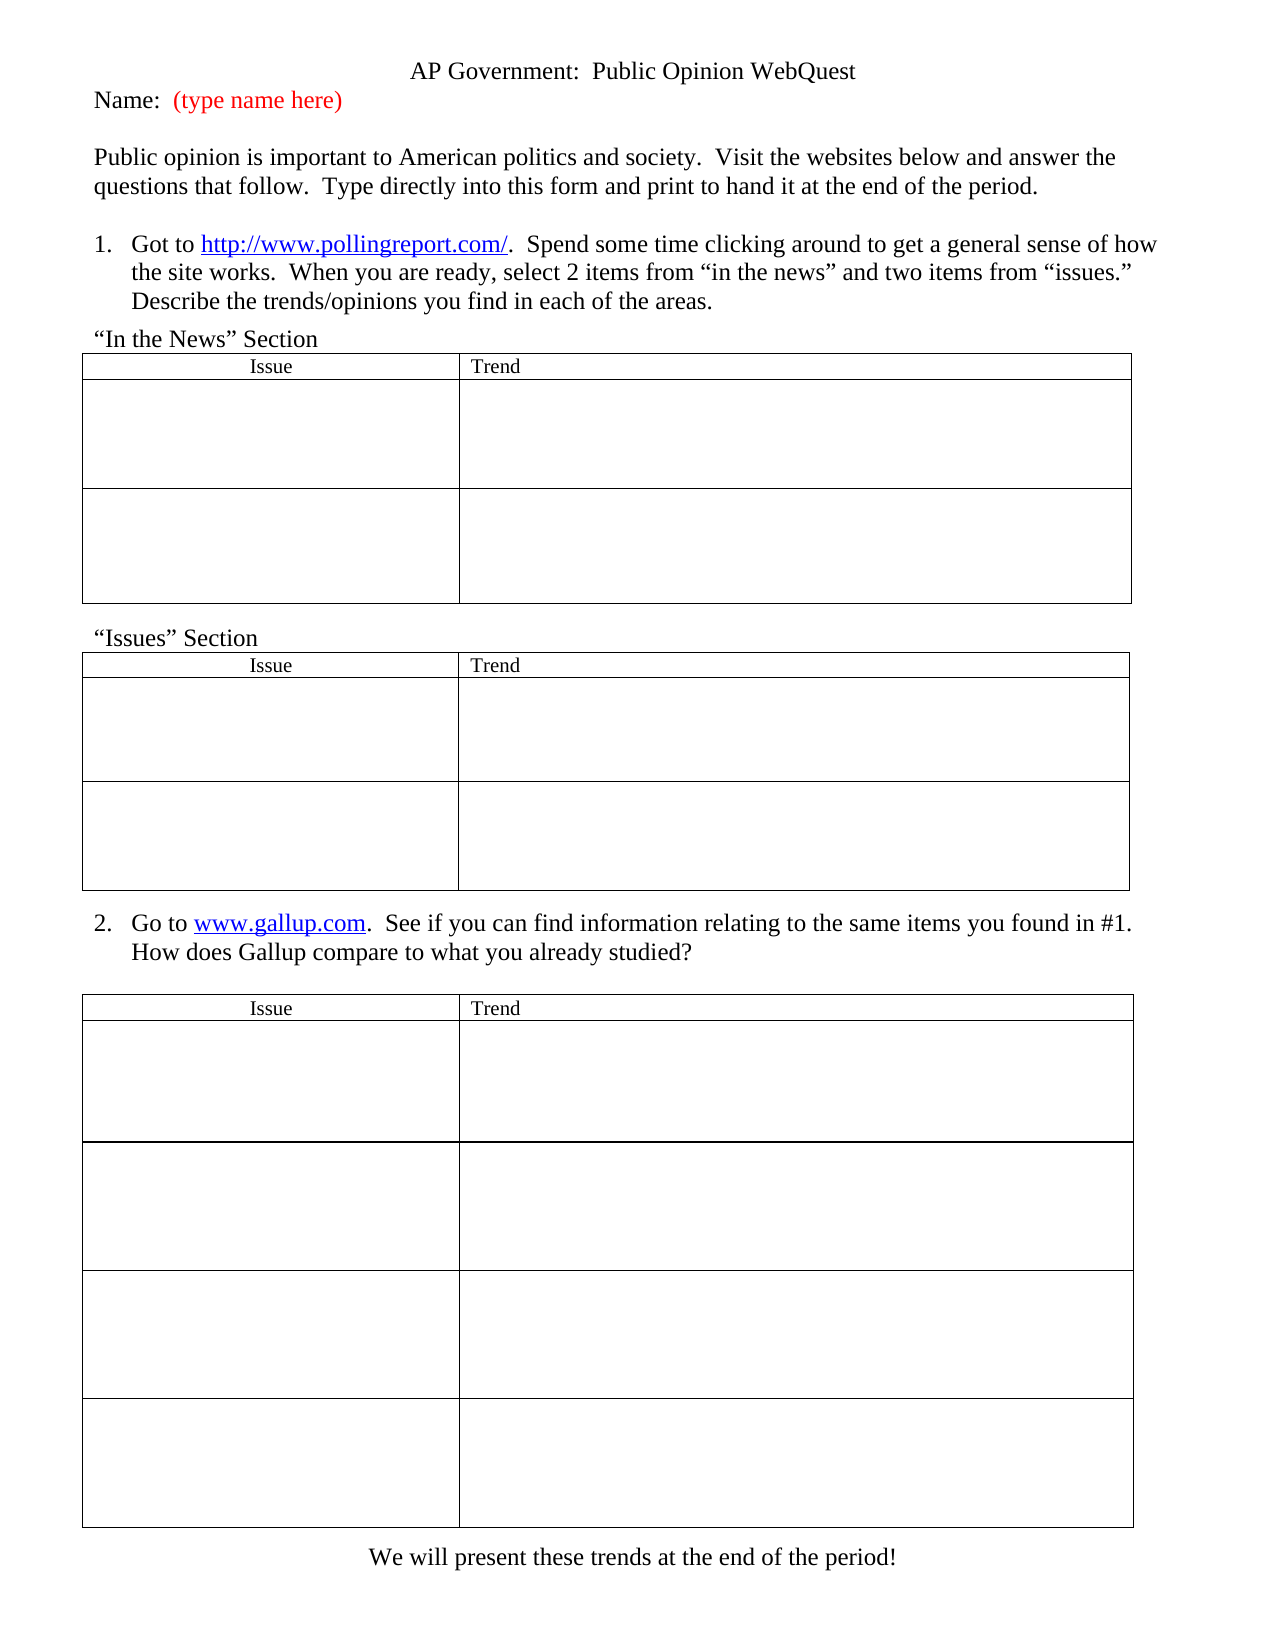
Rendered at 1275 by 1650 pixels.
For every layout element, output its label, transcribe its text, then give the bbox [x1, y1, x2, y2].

table_cell [83, 380, 459, 488]
table_header Issue [83, 354, 459, 378]
text AP Government: Public Opinion WebQuest [94, 56, 1172, 85]
text “In the News” Section [94, 324, 1172, 353]
table_cell [460, 1021, 1133, 1141]
table_cell [83, 1021, 459, 1141]
table_header Issue [83, 995, 459, 1019]
list Go to www.gallup.com. See if you can find information relating to the same items you found in #1. How does Gallup compare to what you already studied? [94, 908, 1172, 966]
text We will present these trends at the end of the period! [94, 1542, 1172, 1571]
list Got to http://www.pollingreport.com/. Spend some time clicking around to get a general sense of how the site works. When you are ready, select 2 items from “in the news” and two items from “issues.” Describe the trends/opinions you find in each of the areas. [94, 229, 1172, 315]
table_cell [83, 1143, 459, 1270]
table_cell [460, 1399, 1133, 1527]
table_header Trend [460, 995, 1133, 1019]
table_cell [460, 489, 1131, 603]
table_header Issue [83, 653, 458, 677]
text Name: (type name here) [94, 85, 1172, 114]
table_cell [83, 1399, 459, 1527]
table_cell [460, 1143, 1133, 1270]
text Public opinion is important to American politics and society. Visit the websites below and answer the questions that follow. Type directly into this form and print to hand it at the end of the period. [94, 142, 1172, 200]
table_cell [460, 1271, 1133, 1398]
table_cell [83, 678, 458, 781]
table_header Trend [460, 354, 1131, 378]
table_cell [83, 782, 458, 890]
text “Issues” Section [94, 623, 1172, 652]
table_header Trend [459, 653, 1129, 677]
table_cell [83, 1271, 459, 1398]
table_cell [83, 489, 459, 603]
table_cell [460, 380, 1131, 488]
table_cell [459, 782, 1129, 890]
table_cell [459, 678, 1129, 781]
